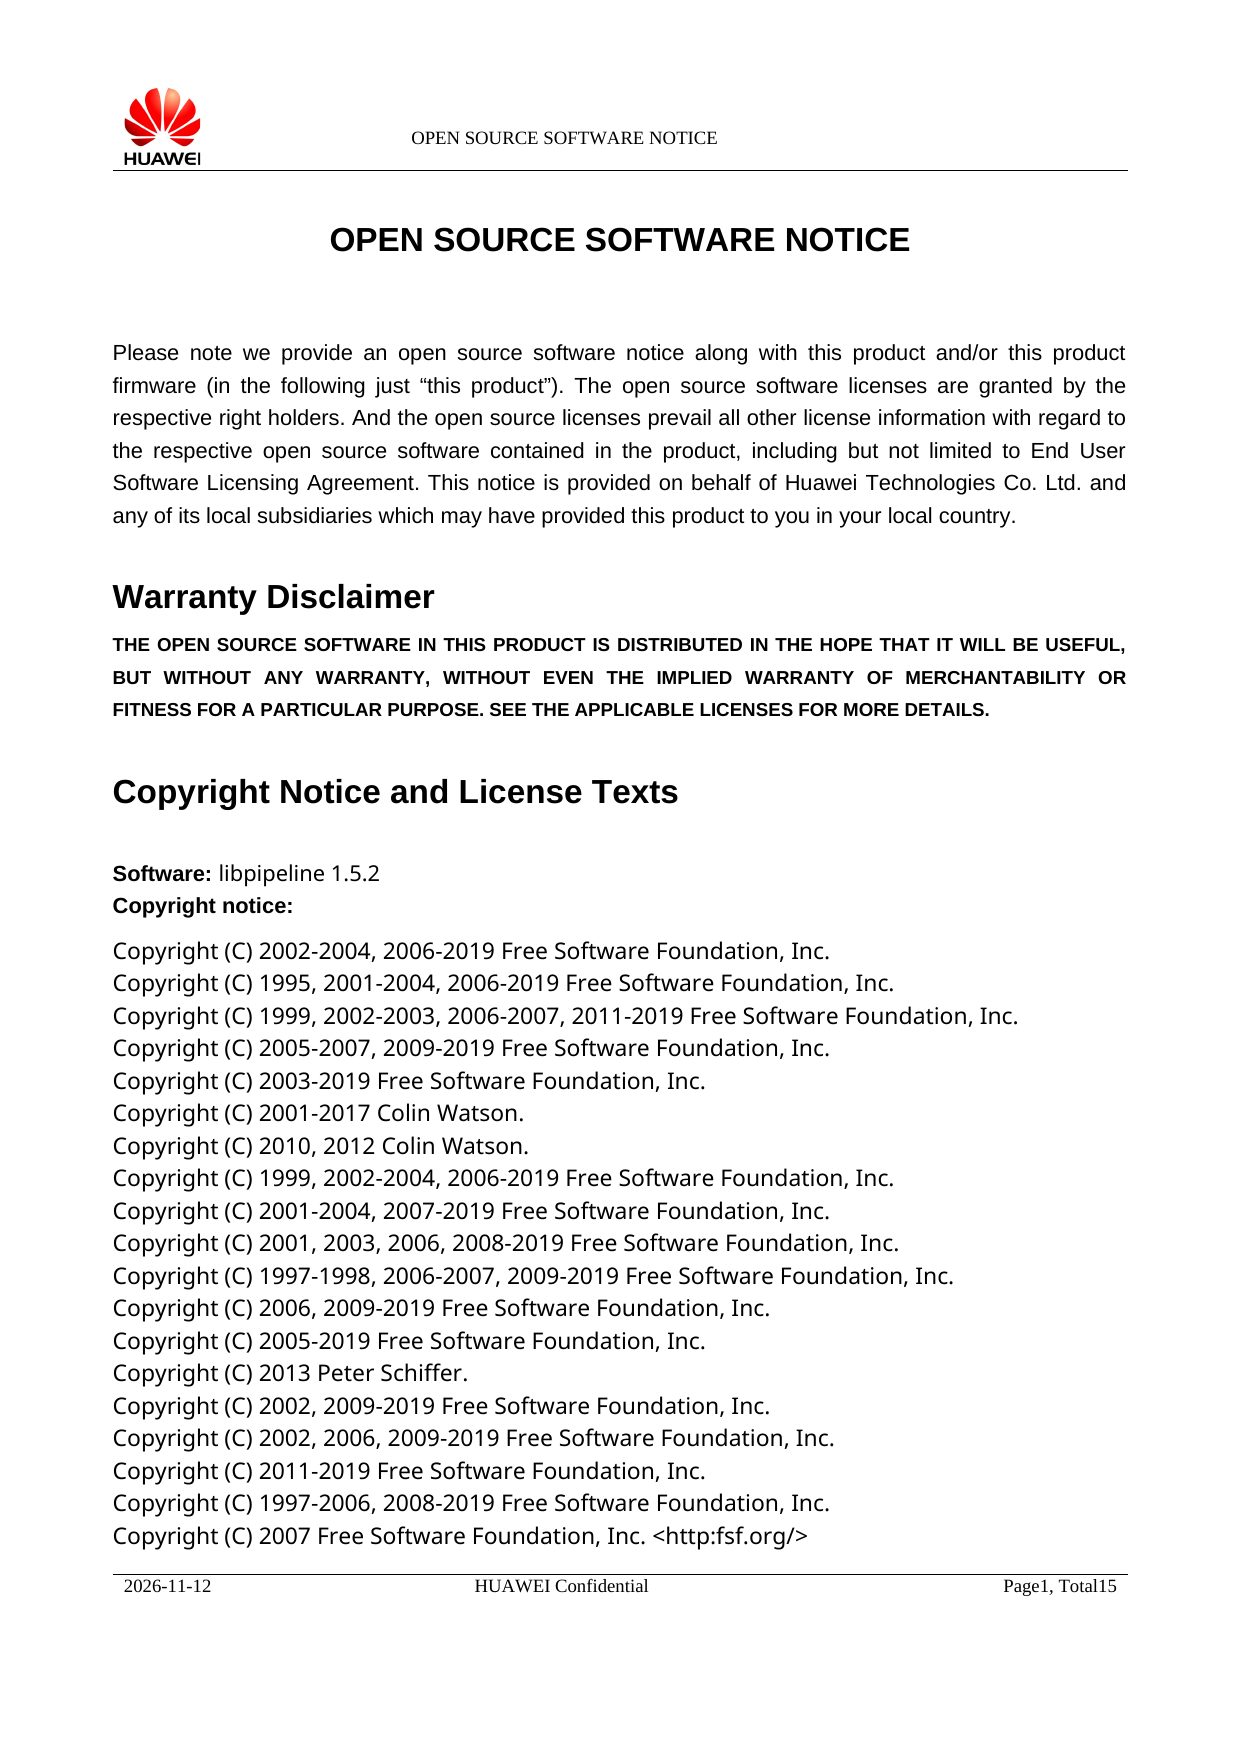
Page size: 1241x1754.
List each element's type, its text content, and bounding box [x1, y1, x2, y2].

picture [124, 88, 201, 165]
text Warranty Disclaimer [112, 564, 1128, 629]
title Software: libpipeline 1.5.2 [112, 856, 1128, 889]
text OPEN SOURCE SOFTWARE NOTICE [112, 206, 1128, 271]
text Copyright notice: [112, 889, 1128, 921]
text The open source software in this product is distributed in the hope that it will be useful, but WITHOUT ANY WARRANTY, without even the implied warranty of MERCHANTABILITY or FITNESS FOR A PARTICULAR PURPOSE. See the applicable licenses for more details. [112, 629, 1128, 726]
text Please note we provide an open source software notice along with this product and/or this product firmware (in the following just “this product”). The open source software licenses are granted by the respective right holders. And the open source licenses prevail all other license information with regard to the respective open source software contained in the product, including but not limited to End User Software Licensing Agreement. This notice is provided on behalf of Huawei Technologies Co. Ltd. and any of its local subsidiaries which may have provided this product to you in your local country. [112, 336, 1128, 531]
text Copyright Notice and License Texts [112, 759, 1128, 824]
